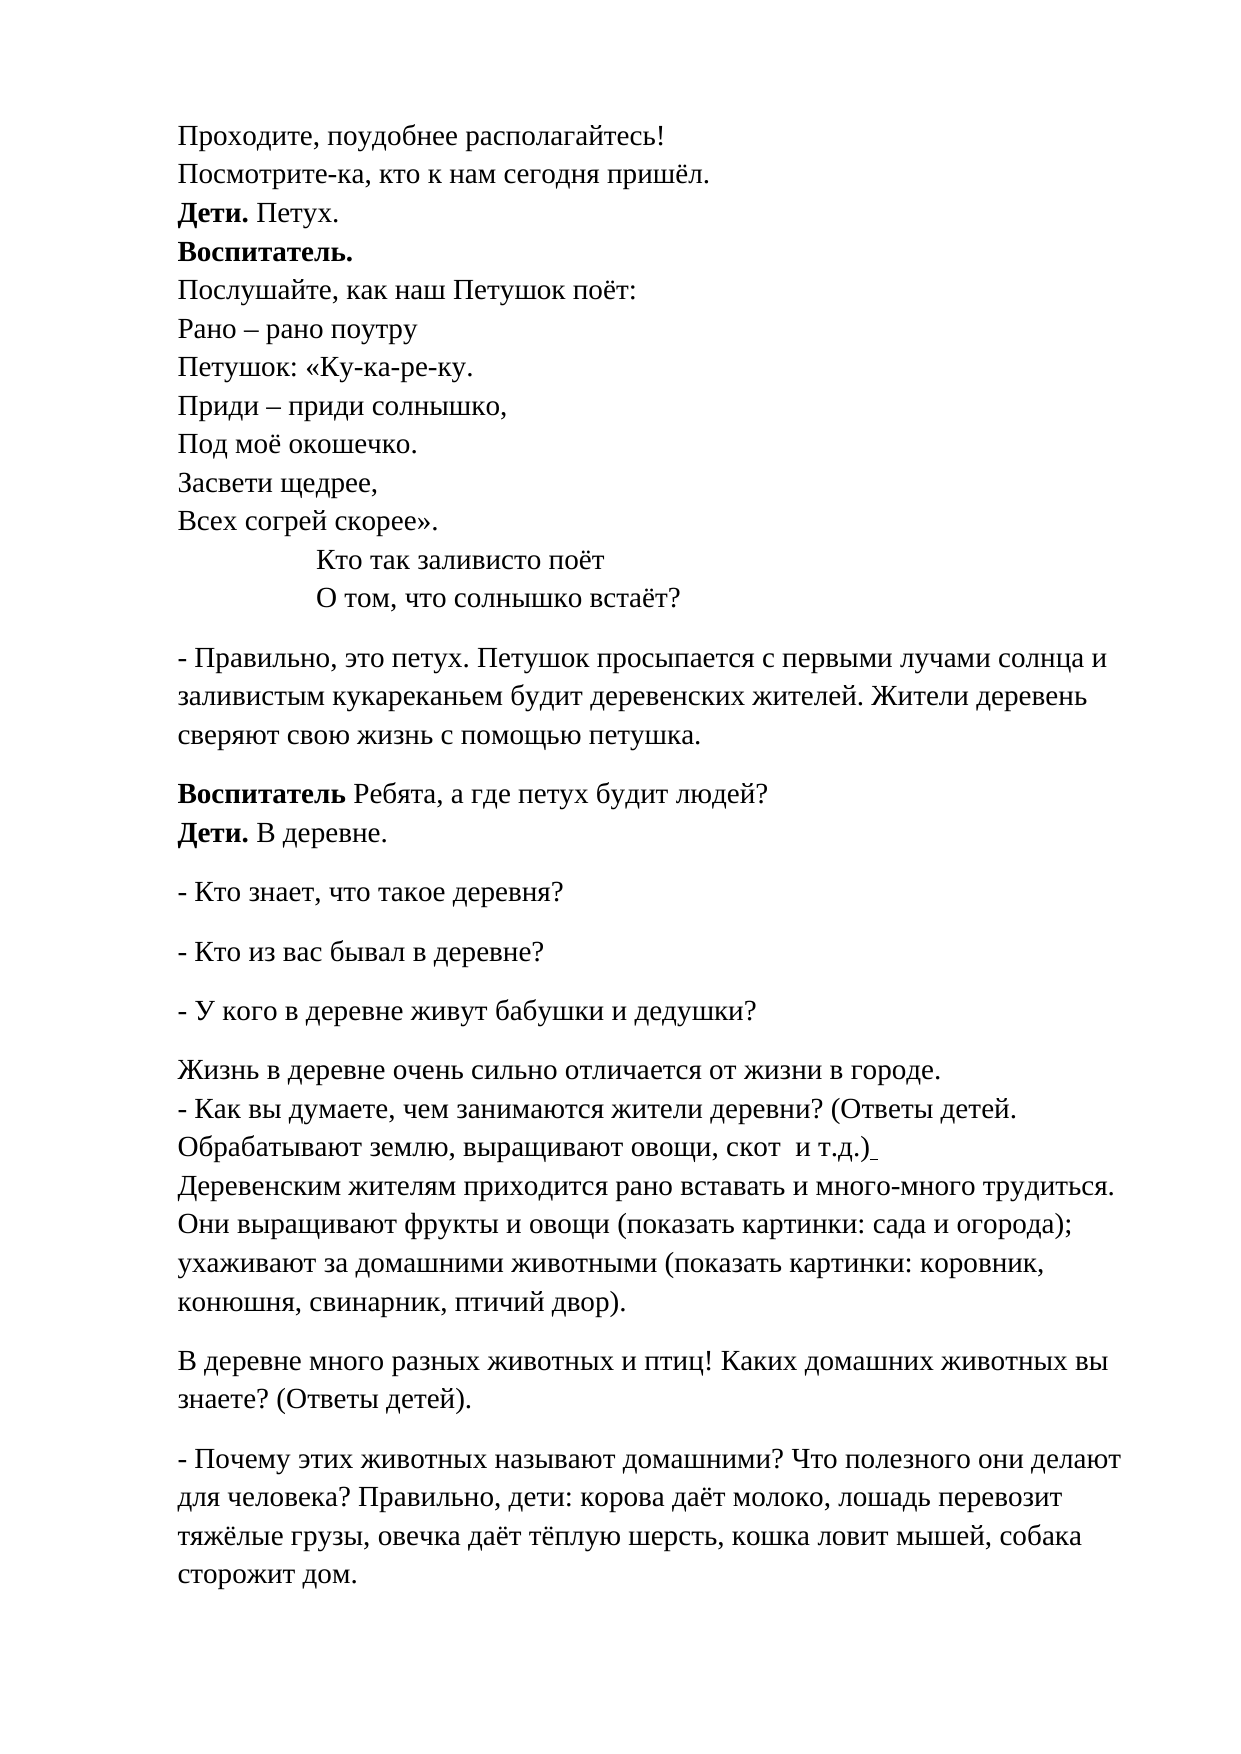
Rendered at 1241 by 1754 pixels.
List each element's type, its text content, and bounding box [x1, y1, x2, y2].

text - Кто знает, что такое деревня? [177, 874, 1152, 908]
text В деревне много разных животных и птиц! Каких домашних животных вы знаете? (Ответы детей). [177, 1343, 1152, 1415]
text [177, 118, 1152, 537]
text - Кто из вас бывал в деревне? [177, 934, 1152, 967]
text Воспитатель Ребята, а где петух будит людей? Дети. В деревне. [177, 776, 1152, 848]
text Деревенским жителям приходится рано вставать и много-много трудиться. Они выращивают фрукты и овощи (показать картинки: сада и огорода); ухаживают за домашними животными (показать картинки: коровник, конюшня, свинарник, птичий двор). [177, 1168, 1152, 1317]
text О том, что солнышко встаёт? [177, 581, 1152, 614]
text - Правильно, это петух. Петушок просыпается с первыми лучами солнца и заливистым кукареканьем будит деревенских жителей. Жители деревень сверяют свою жизнь с помощью петушка. [177, 640, 1152, 751]
text - У кого в деревне живут бабушки и дедушки? [177, 993, 1152, 1027]
text Кто так заливисто поёт [177, 542, 1152, 576]
text Жизнь в деревне очень сильно отличается от жизни в городе. [177, 1052, 1152, 1086]
text - Как вы думаете, чем занимаются жители деревни? (Ответы детей. Обрабатывают землю, выращивают овощи, скот и т.д.) [177, 1091, 1152, 1163]
text - Почему этих животных называют домашними? Что полезного они делают для человека? Правильно, дети: корова даёт молоко, лошадь перевозит тяжёлые грузы, овечка даёт тёплую шерсть, кошка ловит мышей, собака сторожит дом. [177, 1441, 1152, 1590]
